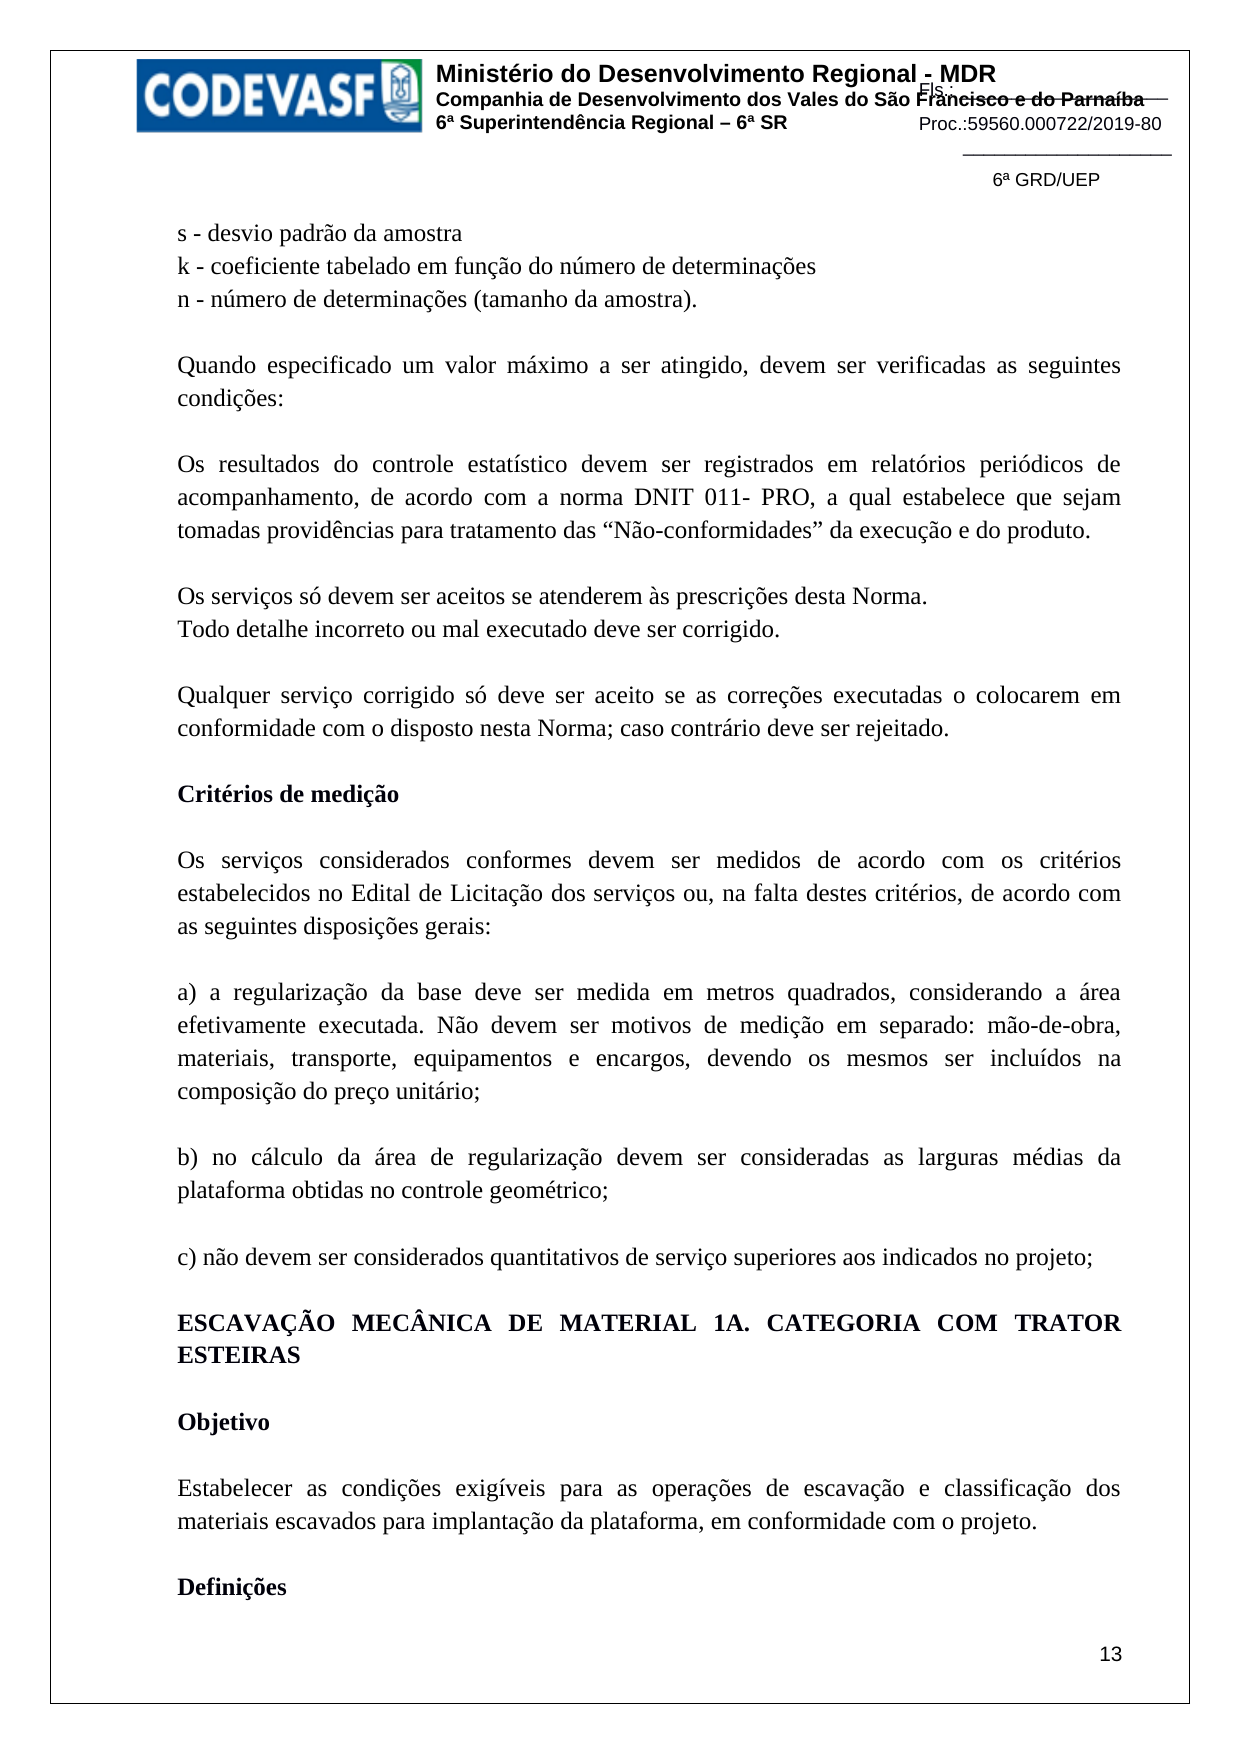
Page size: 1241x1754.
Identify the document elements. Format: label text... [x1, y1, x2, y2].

text Qualquer serviço corrigido só deve ser aceito se as correções executadas o colocarem em conformidade com o disposto nesta Norma; caso contrário deve ser rejeitado. [177, 680, 1122, 742]
text b) no cálculo da área de regularização devem ser consideradas as larguras médias da plataforma obtidas no controle geométrico; [177, 1142, 1122, 1204]
text Definições [177, 1572, 1122, 1601]
text a) a regularização da base deve ser medida em metros quadrados, considerando a área efetivamente executada. Não devem ser motivos de medição em separado: mão-de-obra, materiais, transporte, equipamentos e encargos, devendo os mesmos ser incluídos na composição do preço unitário; [177, 977, 1122, 1105]
text n - número de determinações (tamanho da amostra). [177, 284, 1122, 313]
text ESCAVAÇÃO MECÂNICA DE MATERIAL 1A. CATEGORIA COM TRATOR ESTEIRAS [177, 1308, 1122, 1369]
text Critérios de medição [177, 779, 1122, 808]
text Os resultados do controle estatístico devem ser registrados em relatórios periódicos de acompanhamento, de acordo com a norma DNIT 011- PRO, a qual estabelece que sejam tomadas providências para tratamento das “Não-conformidades” da execução e do produto. [177, 449, 1122, 544]
text Objetivo [177, 1407, 1122, 1435]
text Os serviços considerados conformes devem ser medidos de acordo com os critérios estabelecidos no Edital de Licitação dos serviços ou, na falta destes critérios, de acordo com as seguintes disposições gerais: [177, 845, 1122, 940]
picture [136, 59, 424, 135]
text Todo detalhe incorreto ou mal executado deve ser corrigido. [177, 614, 1122, 643]
text s - desvio padrão da amostra [177, 218, 1122, 247]
text c) não devem ser considerados quantitativos de serviço superiores aos indicados no projeto; [177, 1242, 1122, 1270]
text Quando especificado um valor máximo a ser atingido, devem ser verificadas as seguintes condições: [177, 350, 1122, 412]
text Estabelecer as condições exigíveis para as operações de escavação e classificação dos materiais escavados para implantação da plataforma, em conformidade com o projeto. [177, 1473, 1122, 1534]
text Os serviços só devem ser aceitos se atenderem às prescrições desta Norma. [177, 581, 1122, 610]
text k - coeficiente tabelado em função do número de determinações [177, 251, 1122, 280]
